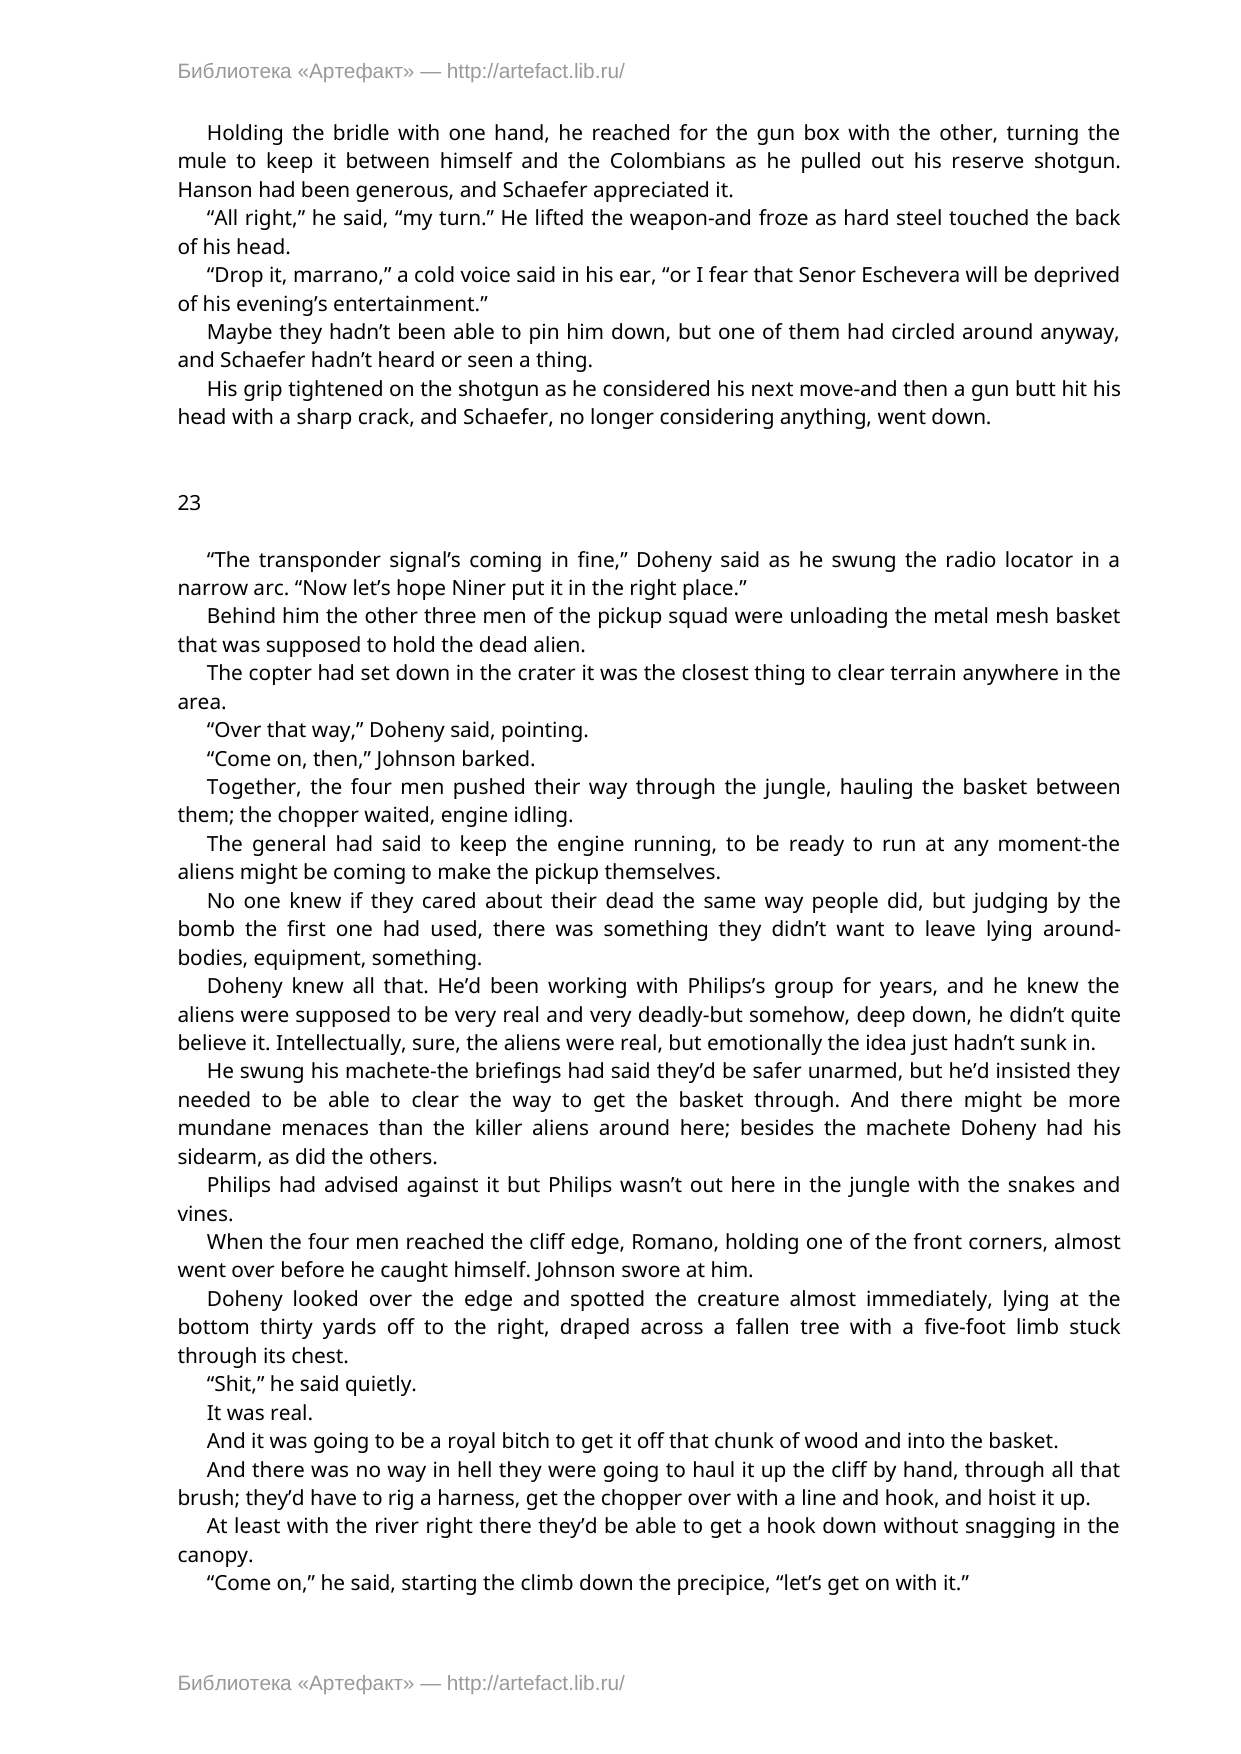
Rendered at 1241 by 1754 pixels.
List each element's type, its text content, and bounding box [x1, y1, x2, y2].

text Together, the four men pushed their way through the jungle, hauling the basket between them; the chopper waited, engine idling. [177, 772, 1122, 829]
text When the four men reached the cliff edge, Romano, holding one of the front corners, almost went over before he caught himself. Johnson swore at him. [177, 1227, 1122, 1284]
text “The transponder signal’s coming in fine,” Doheny said as he swung the radio locator in a narrow arc. “Now let’s hope Niner put it in the right place.” [177, 545, 1122, 602]
text “Shit,” he said quietly. [177, 1369, 1122, 1398]
text The copter had set down in the crater it was the closest thing to clear terrain anywhere in the area. [177, 658, 1122, 715]
text “Drop it, marrano,” a cold voice said in his ear, “or I fear that Senor Eschevera will be deprived of his evening’s entertainment.” [177, 260, 1122, 317]
text And there was no way in hell they were going to haul it up the cliff by hand, through all that brush; they’d have to rig a harness, get the chopper over with a line and hook, and hoist it up. [177, 1455, 1122, 1512]
text “All right,” he said, “my turn.” He lifted the weapon-and froze as hard steel touched the back of his head. [177, 203, 1122, 260]
text Doheny knew all that. He’d been working with Philips’s group for years, and he knew the aliens were supposed to be very real and very deadly-but somehow, deep down, he didn’t quite believe it. Intellectually, sure, the aliens were real, but emotionally the idea just hadn’t sunk in. [177, 971, 1122, 1057]
text “Come on, then,” Johnson barked. [177, 744, 1122, 772]
text “Over that way,” Doheny said, pointing. [177, 715, 1122, 744]
text And it was going to be a royal bitch to get it off that chunk of wood and into the basket. [177, 1426, 1122, 1455]
text “Come on,” he said, starting the climb down the precipice, “let’s get on with it.” [177, 1568, 1122, 1597]
text His grip tightened on the shotgun as he considered his next move-and then a gun butt hit his head with a sharp crack, and Schaefer, no longer considering anything, went down. [177, 374, 1122, 431]
text Behind him the other three men of the pickup squad were unloading the metal mesh basket that was supposed to hold the dead alien. [177, 602, 1122, 658]
text Philips had advised against it but Philips wasn’t out here in the jungle with the snakes and vines. [177, 1170, 1122, 1227]
text He swung his machete-the briefings had said they’d be safer unarmed, but he’d insisted they needed to be able to clear the way to get the basket through. And there might be more mundane menaces than the killer aliens around here; besides the machete Doheny had his sidearm, as did the others. [177, 1057, 1122, 1170]
text Doheny looked over the edge and spotted the creature almost immediately, lying at the bottom thirty yards off to the right, draped across a fallen tree with a five-foot limb stuck through its chest. [177, 1284, 1122, 1369]
text It was real. [177, 1398, 1122, 1426]
text The general had said to keep the engine running, to be ready to run at any moment-the aliens might be coming to make the pickup themselves. [177, 829, 1122, 886]
text Maybe they hadn’t been able to pin him down, but one of them had circled around anyway, and Schaefer hadn’t heard or seen a thing. [177, 317, 1122, 374]
text No one knew if they cared about their dead the same way people did, but judging by the bomb the first one had used, there was something they didn’t want to leave lying around-bodies, equipment, something. [177, 886, 1122, 971]
text At least with the river right there they’d be able to get a hook down without snagging in the canopy. [177, 1512, 1122, 1568]
text Holding the bridle with one hand, he reached for the gun box with the other, turning the mule to keep it between himself and the Colombians as he pulled out his reserve shotgun. Hanson had been generous, and Schaefer appreciated it. [177, 118, 1122, 203]
text 23 [177, 488, 1122, 516]
